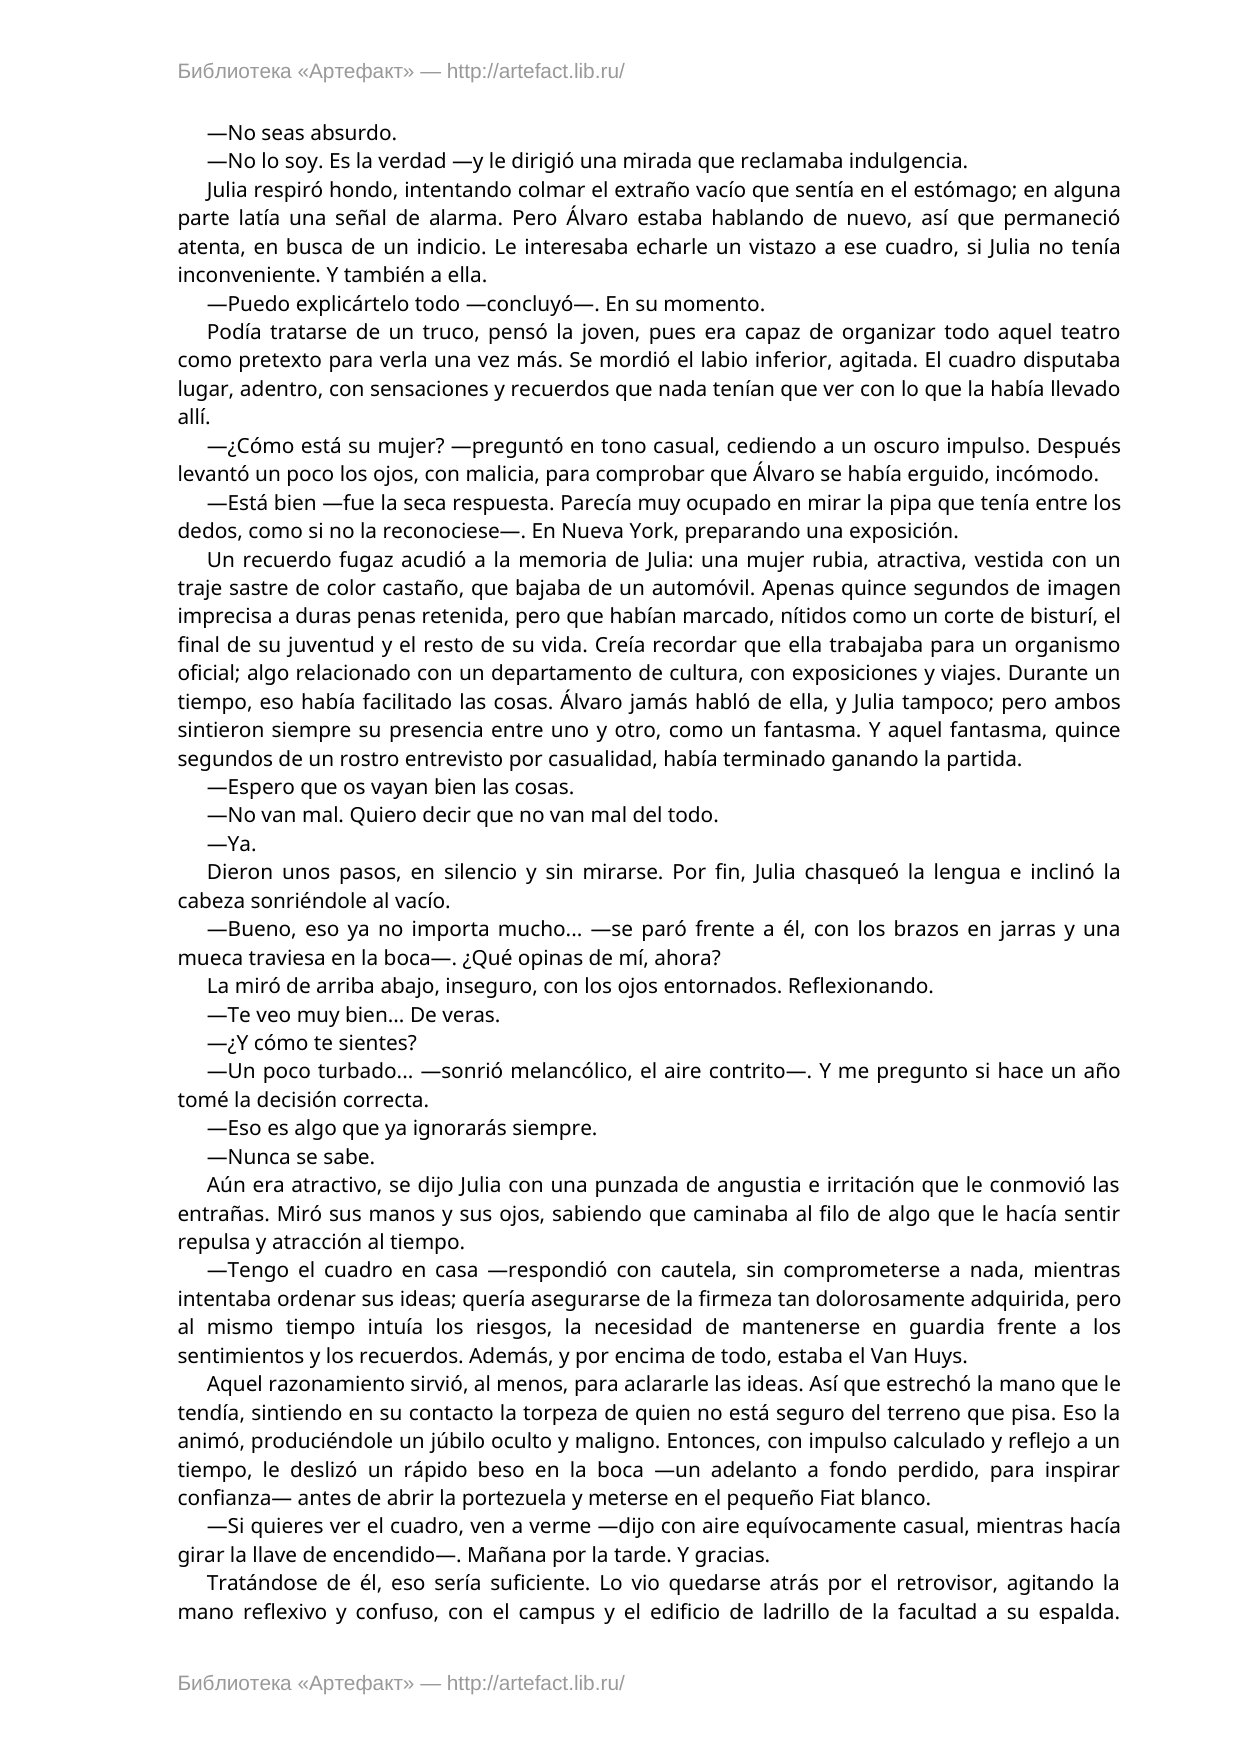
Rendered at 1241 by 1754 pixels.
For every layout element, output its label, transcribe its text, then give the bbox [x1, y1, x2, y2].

text Dieron unos pasos, en silencio y sin mirarse. Por fin, Julia chasqueó la lengua e inclinó la cabeza sonriéndole al vacío. [177, 857, 1122, 914]
text —¿Cómo está su mujer? —preguntó en tono casual, cediendo a un oscuro impulso. Después levantó un poco los ojos, con malicia, para comprobar que Álvaro se había erguido, incómodo. [177, 431, 1122, 488]
text —Un poco turbado... —sonrió melancólico, el aire contrito—. Y me pregunto si hace un año tomé la decisión correcta. [177, 1057, 1122, 1113]
text Aquel razonamiento sirvió, al menos, para aclararle las ideas. Así que estrechó la mano que le tendía, sintiendo en su contacto la torpeza de quien no está seguro del terreno que pisa. Eso la animó, produciéndole un júbilo oculto y maligno. Entonces, con impulso calculado y reflejo a un tiempo, le deslizó un rápido beso en la boca —un adelanto a fondo perdido, para inspirar confianza— antes de abrir la portezuela y meterse en el pequeño Fiat blanco. [177, 1369, 1122, 1512]
text —No van mal. Quiero decir que no van mal del todo. [177, 801, 1122, 829]
text —¿Y cómo te sientes? [177, 1028, 1122, 1057]
text —Te veo muy bien... De veras. [177, 1000, 1122, 1028]
text —No seas absurdo. [177, 118, 1122, 147]
text La miró de arriba abajo, inseguro, con los ojos entornados. Reflexionando. [177, 971, 1122, 1000]
text —Nunca se sabe. [177, 1142, 1122, 1170]
text —Eso es algo que ya ignorarás siempre. [177, 1113, 1122, 1142]
text Aún era atractivo, se dijo Julia con una punzada de angustia e irritación que le conmovió las entrañas. Miró sus manos y sus ojos, sabiendo que caminaba al filo de algo que le hacía sentir repulsa y atracción al tiempo. [177, 1170, 1122, 1256]
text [177, 1568, 1122, 1625]
text —Puedo explicártelo todo —concluyó—. En su momento. [177, 289, 1122, 317]
text —Ya. [177, 829, 1122, 857]
text —Si quieres ver el cuadro, ven a verme —dijo con aire equívocamente casual, mientras hacía girar la llave de encendido—. Mañana por la tarde. Y gracias. [177, 1512, 1122, 1568]
text Podía tratarse de un truco, pensó la joven, pues era capaz de organizar todo aquel teatro como pretexto para verla una vez más. Se mordió el labio inferior, agitada. El cuadro disputaba lugar, adentro, con sensaciones y recuerdos que nada tenían que ver con lo que la había llevado allí. [177, 317, 1122, 431]
text —Espero que os vayan bien las cosas. [177, 772, 1122, 801]
text Un recuerdo fugaz acudió a la memoria de Julia: una mujer rubia, atractiva, vestida con un traje sastre de color castaño, que bajaba de un automóvil. Apenas quince segundos de imagen imprecisa a duras penas retenida, pero que habían marcado, nítidos como un corte de bisturí, el final de su juventud y el resto de su vida. Creía recordar que ella trabajaba para un organismo oficial; algo relacionado con un departamento de cultura, con exposiciones y viajes. Durante un tiempo, eso había facilitado las cosas. Álvaro jamás habló de ella, y Julia tampoco; pero ambos sintieron siempre su presencia entre uno y otro, como un fantasma. Y aquel fantasma, quince segundos de un rostro entrevisto por casualidad, había terminado ganando la partida. [177, 545, 1122, 772]
text —Bueno, eso ya no importa mucho... —se paró frente a él, con los brazos en jarras y una mueca traviesa en la boca—. ¿Qué opinas de mí, ahora? [177, 914, 1122, 971]
text —Está bien —fue la seca respuesta. Parecía muy ocupado en mirar la pipa que tenía entre los dedos, como si no la reconociese—. En Nueva York, preparando una exposición. [177, 488, 1122, 545]
text Julia respiró hondo, intentando colmar el extraño vacío que sentía en el estómago; en alguna parte latía una señal de alarma. Pero Álvaro estaba hablando de nuevo, así que permaneció atenta, en busca de un indicio. Le interesaba echarle un vistazo a ese cuadro, si Julia no tenía inconveniente. Y también a ella. [177, 175, 1122, 289]
text —No lo soy. Es la verdad —y le dirigió una mirada que reclamaba indulgencia. [177, 147, 1122, 175]
text —Tengo el cuadro en casa —respondió con cautela, sin comprometerse a nada, mientras intentaba ordenar sus ideas; quería asegurarse de la firmeza tan dolorosamente adquirida, pero al mismo tiempo intuía los riesgos, la necesidad de mantenerse en guardia frente a los sentimientos y los recuerdos. Además, y por encima de todo, estaba el Van Huys. [177, 1256, 1122, 1369]
